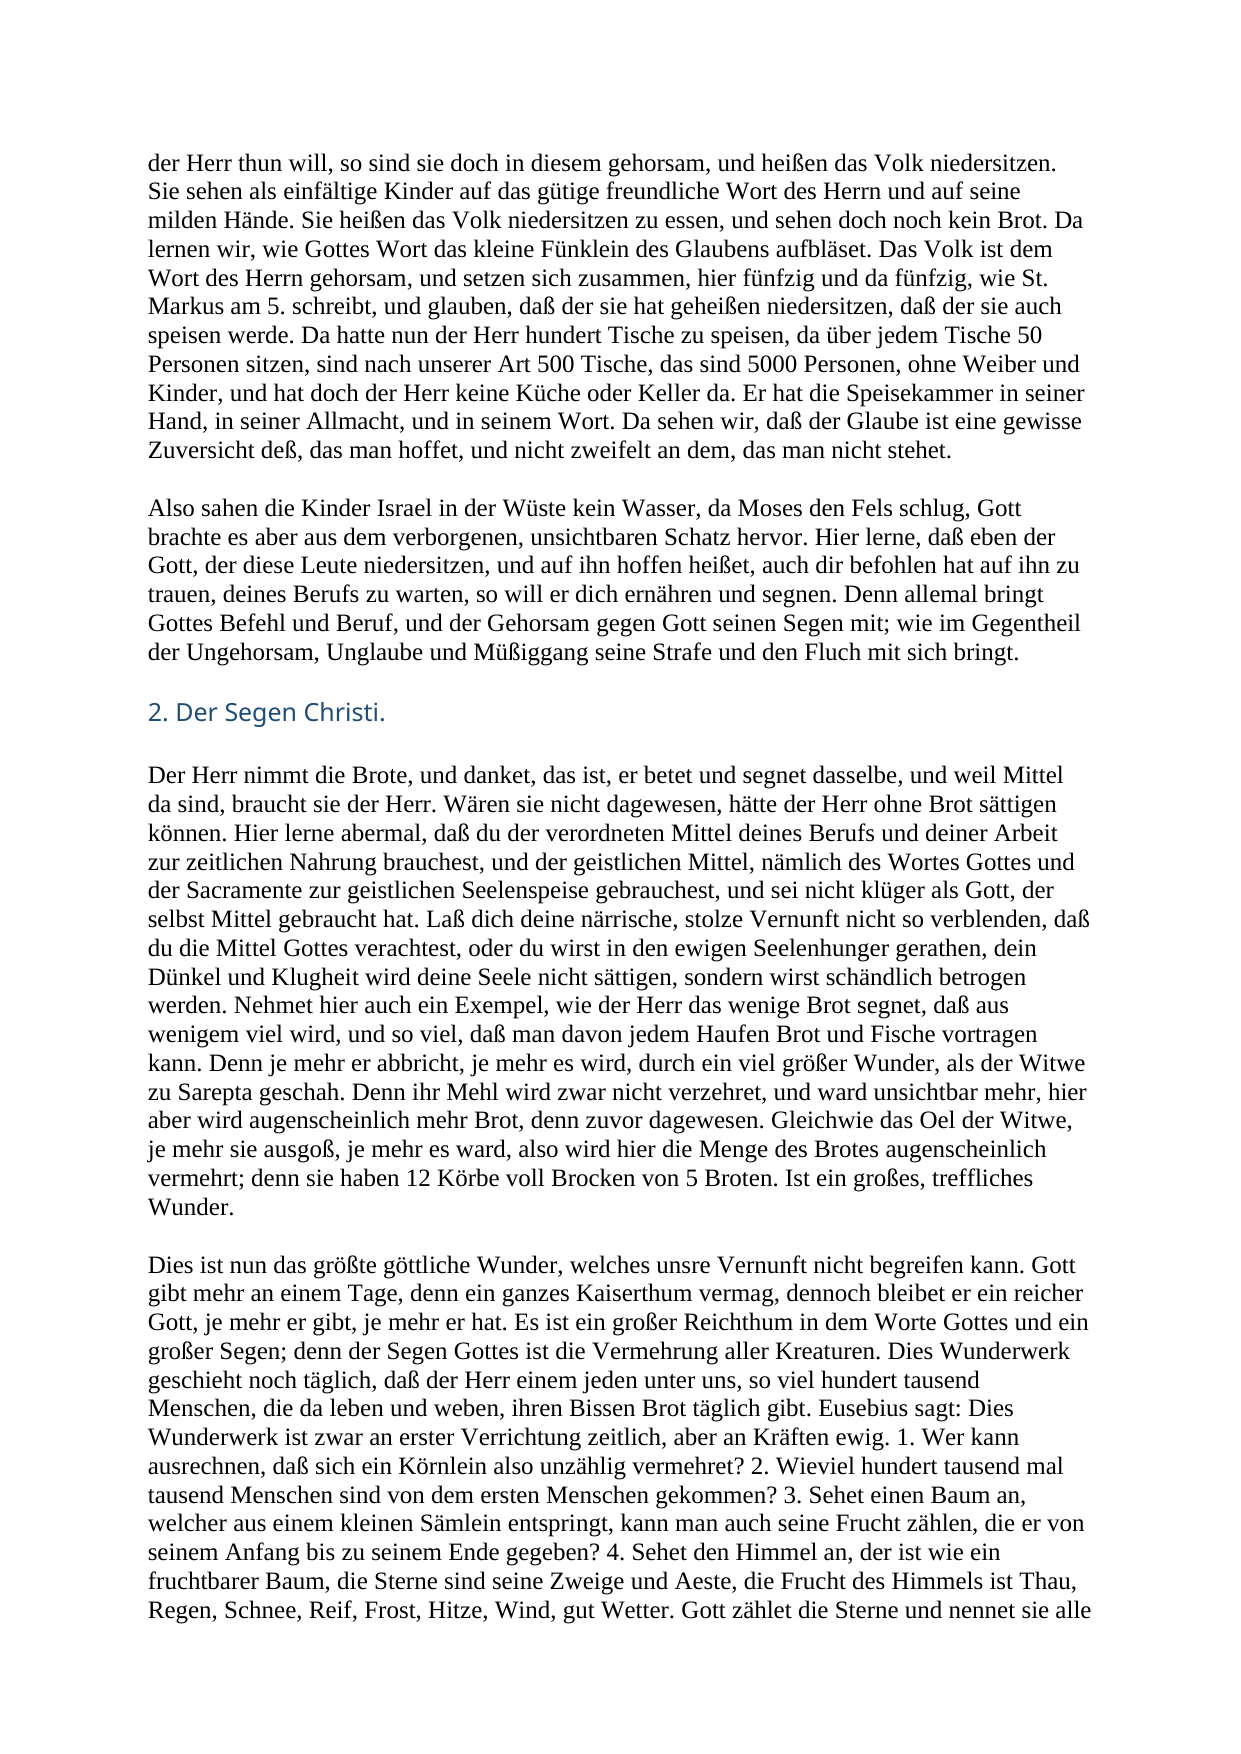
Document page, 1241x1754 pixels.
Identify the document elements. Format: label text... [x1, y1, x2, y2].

text Der Herr nimmt die Brote, und danket, das ist, er betet und segnet dasselbe, und weil Mittel da sind, braucht sie der Herr. Wären sie nicht dagewesen, hätte der Herr ohne Brot sättigen können. Hier lerne abermal, daß du der verordneten Mittel deines Berufs und deiner Arbeit zur zeitlichen Nahrung brauchest, und der geistlichen Mittel, nämlich des Wortes Gottes und der Sacramente zur geistlichen Seelenspeise gebrauchest, und sei nicht klüger als Gott, der selbst Mittel gebraucht hat. Laß dich deine närrische, stolze Vernunft nicht so verblenden, daß du die Mittel Gottes verachtest, oder du wirst in den ewigen Seelenhunger gerathen, dein Dünkel und Klugheit wird deine Seele nicht sättigen, sondern wirst schändlich betrogen werden. Nehmet hier auch ein Exempel, wie der Herr das wenige Brot segnet, daß aus wenigem viel wird, und so viel, daß man davon jedem Haufen Brot und Fische vortragen kann. Denn je mehr er abbricht, je mehr es wird, durch ein viel größer Wunder, als der Witwe zu Sarepta geschah. Denn ihr Mehl wird zwar nicht verzehret, und ward unsichtbar mehr, hier aber wird augenscheinlich mehr Brot, denn zuvor dagewesen. Gleichwie das Oel der Witwe, je mehr sie ausgoß, je mehr es ward, also wird hier die Menge des Brotes augenscheinlich vermehrt; denn sie haben 12 Körbe voll Brocken von 5 Broten. Ist ein großes, treffliches Wunder. [148, 761, 1093, 1221]
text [148, 148, 1093, 464]
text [148, 1250, 1093, 1623]
subtitle 2. Der Segen Christi. [148, 695, 1093, 729]
text Also sahen die Kinder Israel in der Wüste kein Wasser, da Moses den Fels schlug, Gott brachte es aber aus dem verborgenen, unsichtbaren Schatz hervor. Hier lerne, daß eben der Gott, der diese Leute niedersitzen, und auf ihn hoffen heißet, auch dir befohlen hat auf ihn zu trauen, deines Berufs zu warten, so will er dich ernähren und segnen. Denn allemal bringt Gottes Befehl und Beruf, und der Gehorsam gegen Gott seinen Segen mit; wie im Gegentheil der Ungehorsam, Unglaube und Müßiggang seine Strafe und den Fluch mit sich bringt. [148, 493, 1093, 666]
